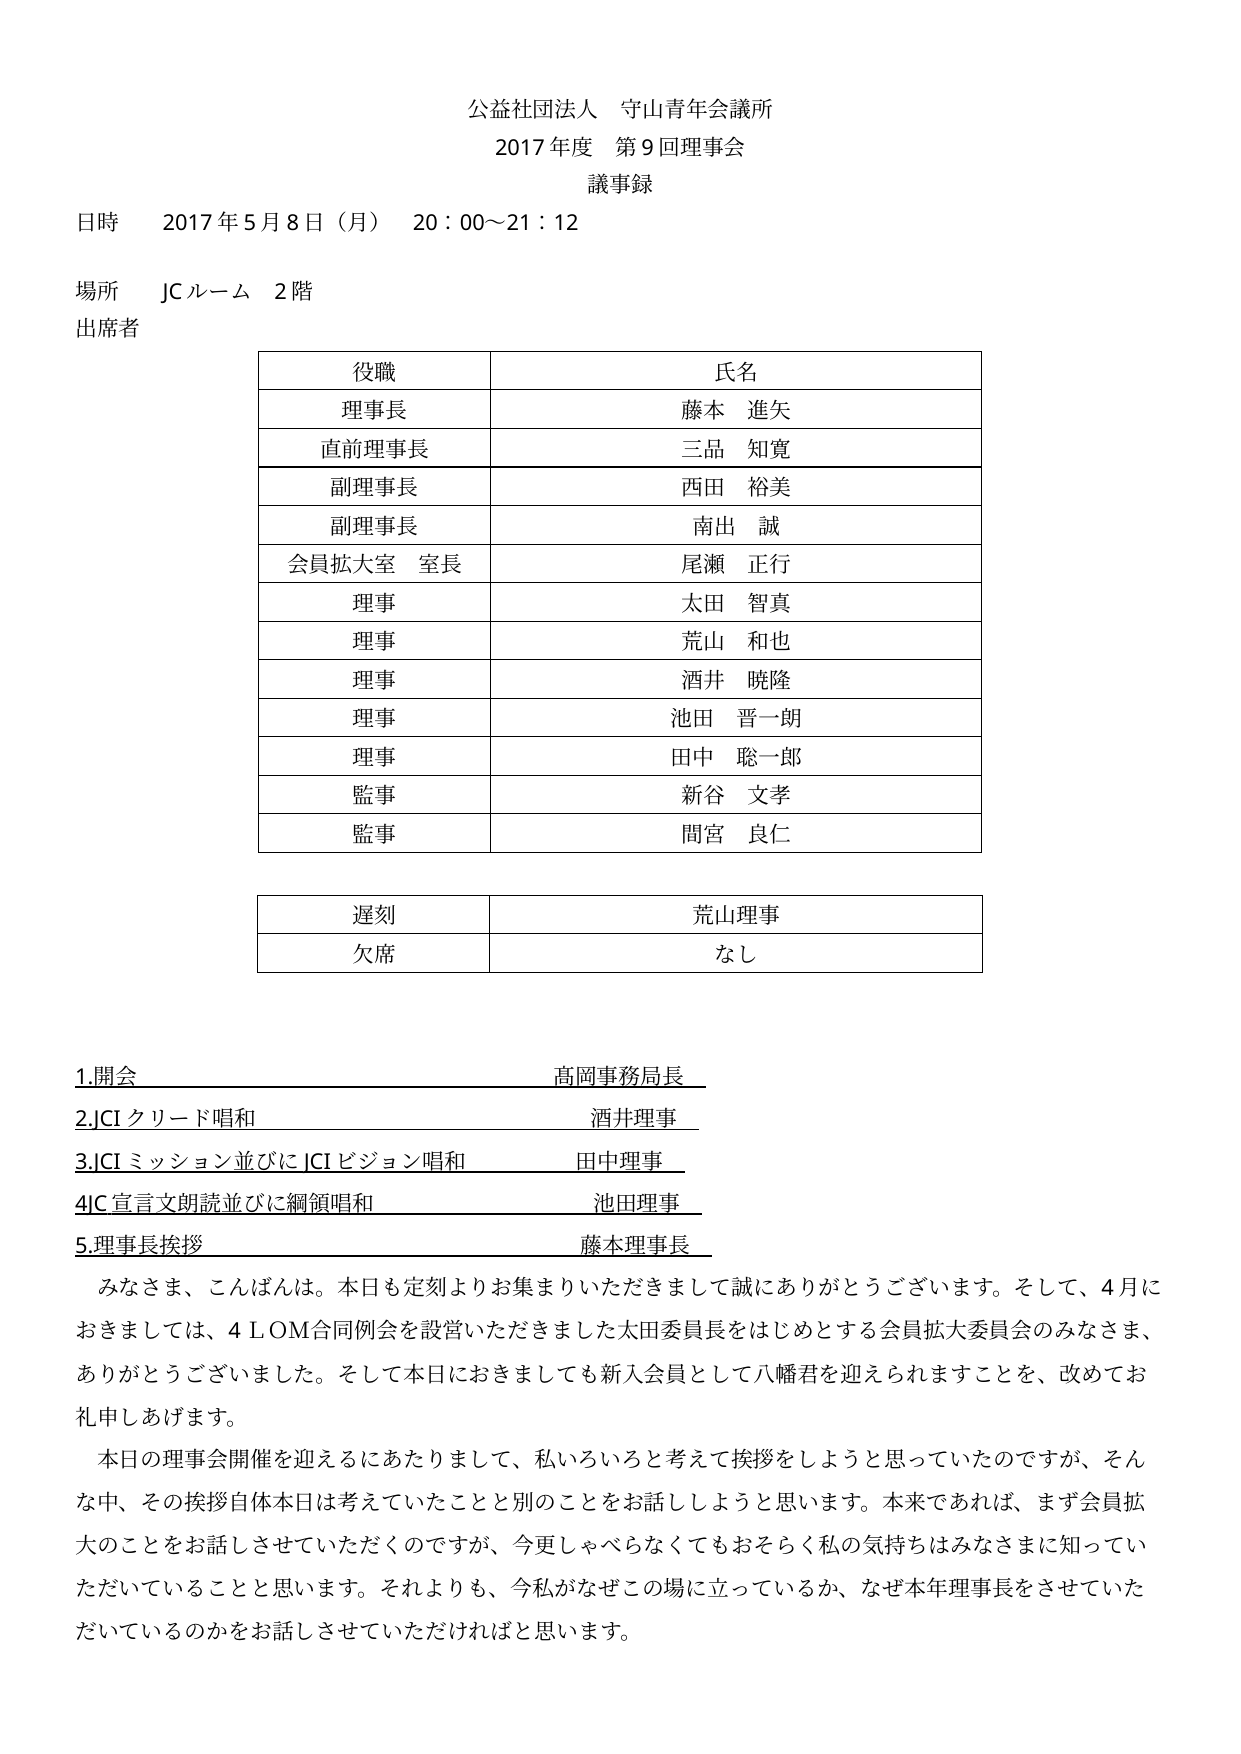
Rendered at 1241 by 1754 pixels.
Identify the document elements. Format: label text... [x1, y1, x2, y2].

table_cell 間宮 良仁 [491, 814, 981, 852]
table_cell 理事 [259, 660, 490, 698]
table_cell なし [490, 934, 982, 972]
text 議事録 [75, 164, 1165, 202]
text 出席者 [75, 308, 1165, 346]
text 4JC宣言文朗読並びに綱領唱和 池田理事 [75, 1183, 1165, 1221]
table_cell 新谷 文孝 [491, 776, 981, 813]
table_cell 理事 [259, 737, 490, 775]
table_cell 酒井 暁隆 [491, 660, 981, 698]
table_cell 西田 裕美 [491, 468, 981, 505]
table_cell 三品 知寛 [491, 429, 981, 466]
table_cell 藤本 進矢 [491, 390, 981, 428]
table_cell 副理事長 [259, 468, 490, 505]
text 公益社団法人 守山青年会議所 [75, 89, 1165, 127]
table_cell 監事 [259, 776, 490, 813]
table_cell 理事 [259, 622, 490, 659]
text 場所 JCルーム 2階 [75, 271, 1165, 308]
table_header 荒山理事 [490, 896, 982, 933]
table_cell 欠席 [258, 934, 489, 972]
table_cell 池田 晋一朗 [491, 699, 981, 736]
text 日時 2017年5月8日（月） 20：00～21：12 [75, 202, 1165, 239]
table_cell 理事 [259, 699, 490, 736]
table_cell 理事 [259, 583, 490, 621]
table_header 役職 [259, 352, 490, 389]
table_cell 監事 [259, 814, 490, 852]
table_cell 田中 聡一郎 [491, 737, 981, 775]
table_cell 直前理事長 [259, 429, 490, 466]
table_cell 副理事長 [259, 506, 490, 543]
table_header 氏名 [491, 352, 981, 389]
table_cell 会員拡大室 室長 [259, 545, 490, 582]
table_cell 荒山 和也 [491, 622, 981, 659]
table_cell 尾瀬 正行 [491, 545, 981, 582]
text みなさま、こんばんは。本日も定刻よりお集まりいただきまして誠にありがとうございます。そして、4月におきましては、4ＬＯＭ合同例会を設営いただきました太田委員長をはじめとする会員拡大委員会のみなさま、ありがとうございました。そして本日におきましても新入会員として八幡君を迎えられますことを、改めてお礼申しあげます。 [75, 1267, 1165, 1434]
table_cell 理事長 [259, 390, 490, 428]
text 3.JCIミッション並びにJCIビジョン唱和 田中理事 [75, 1141, 1165, 1178]
text 本日の理事会開催を迎えるにあたりまして、私いろいろと考えて挨拶をしようと思っていたのですが、そんな中、その挨拶自体本日は考えていたことと別のことをお話ししようと思います。本来であれば、まず会員拡大のことをお話しさせていただくのですが、今更しゃべらなくてもおそらく私の気持ちはみなさまに知っていただいていることと思います。それよりも、今私がなぜこの場に立っているか、なぜ本年理事長をさせていただいているのかをお話しさせていただければと思います。 [75, 1439, 1165, 1649]
table_cell 南出 誠 [491, 506, 981, 543]
text 5.理事長挨拶 藤本理事長 [75, 1225, 1165, 1263]
table_header 遅刻 [258, 896, 489, 933]
text 1.開会 髙岡事務局長 [75, 1057, 1165, 1094]
text 2.JCIクリード唱和 酒井理事 [75, 1099, 1165, 1136]
text 2017年度 第9回理事会 [75, 127, 1165, 164]
table_cell 太田 智真 [491, 583, 981, 621]
